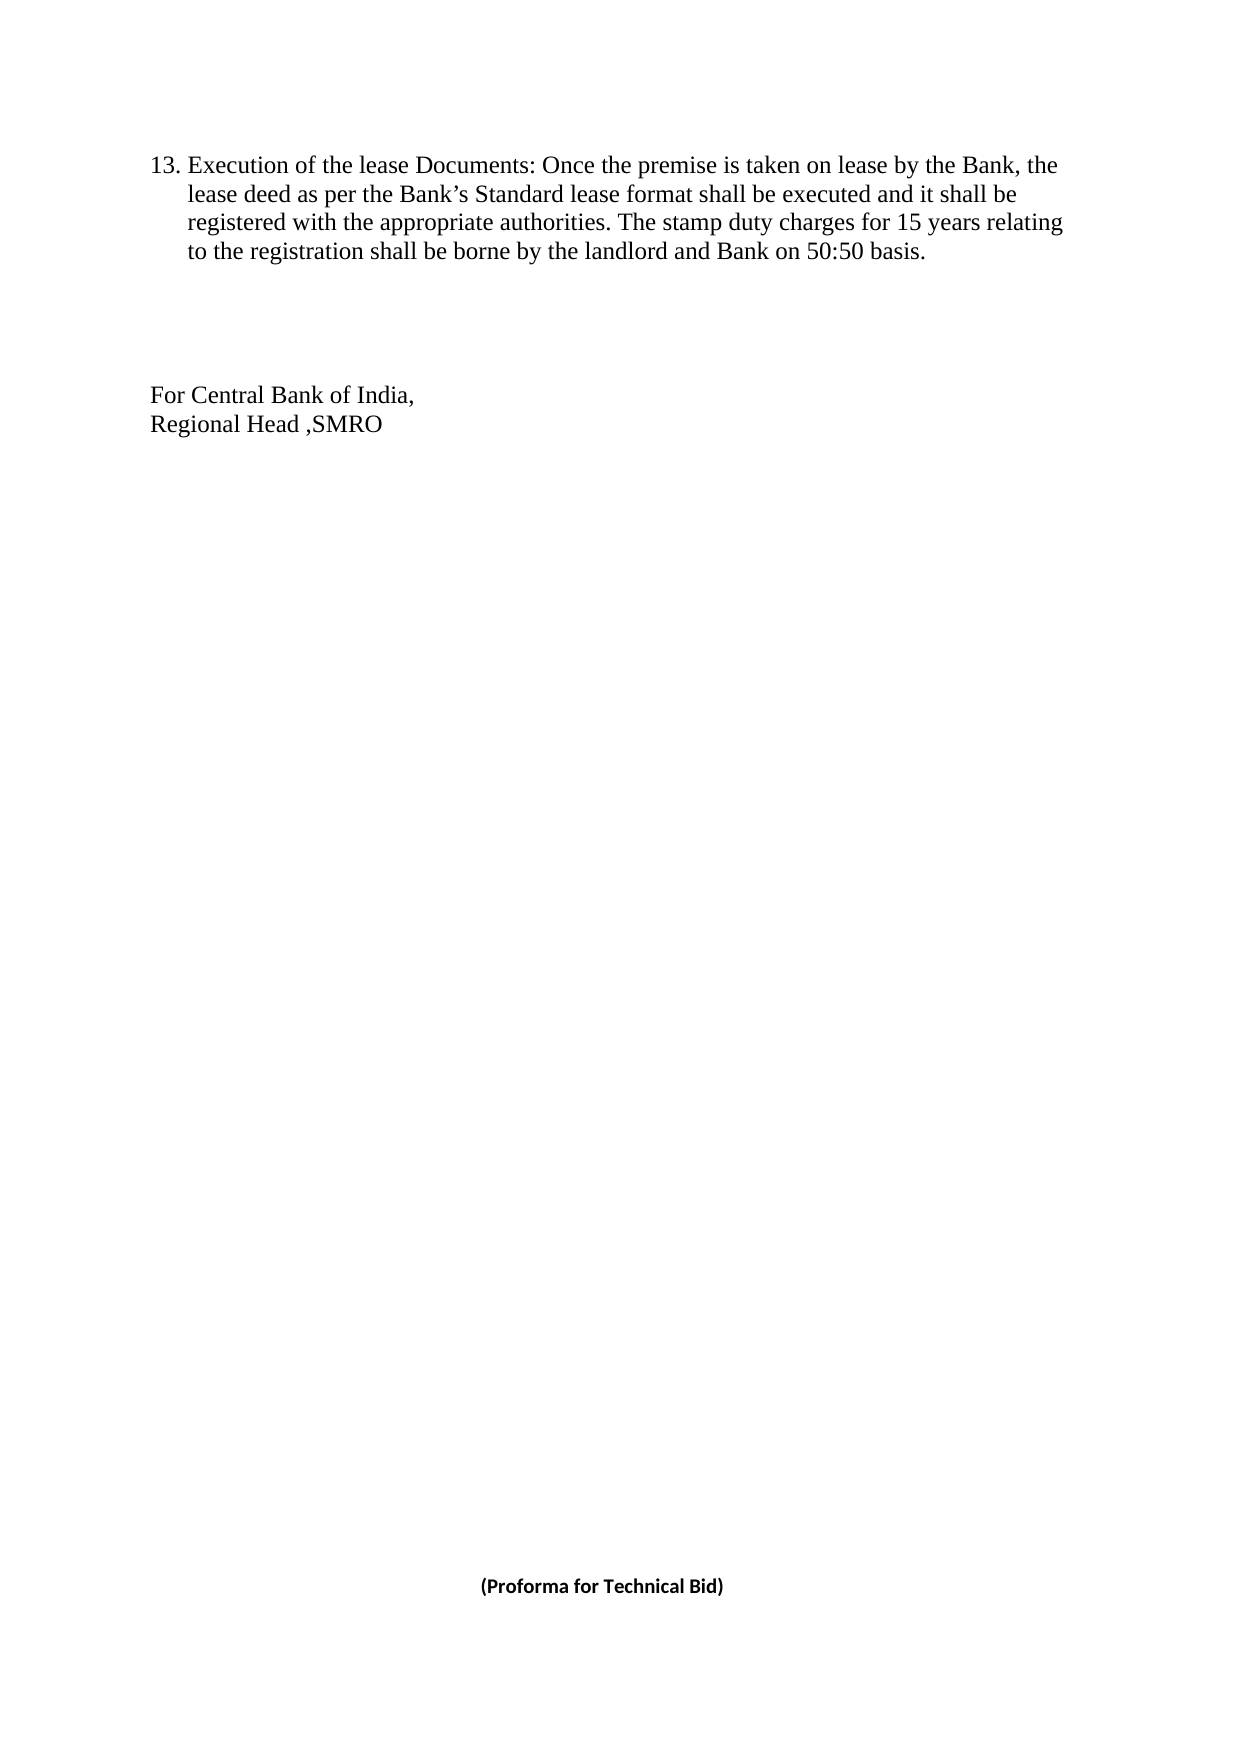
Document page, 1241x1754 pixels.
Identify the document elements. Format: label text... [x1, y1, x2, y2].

text registered with the appropriate authorities. The stamp duty charges for 15 years relating [150, 207, 1090, 236]
text Regional Head ,SMRO [150, 409, 1090, 437]
text 13. Execution of the lease Documents: Once the premise is taken on lease by the Bank, the [150, 150, 1090, 179]
text lease deed as per the Bank’s Standard lease format shall be executed and it shall be [150, 179, 1090, 207]
text For Central Bank of India, [150, 380, 1090, 409]
text (Proforma for Technical Bid) [150, 1573, 1054, 1598]
text to the registration shall be borne by the landlord and Bank on 50:50 basis. [150, 236, 1090, 265]
